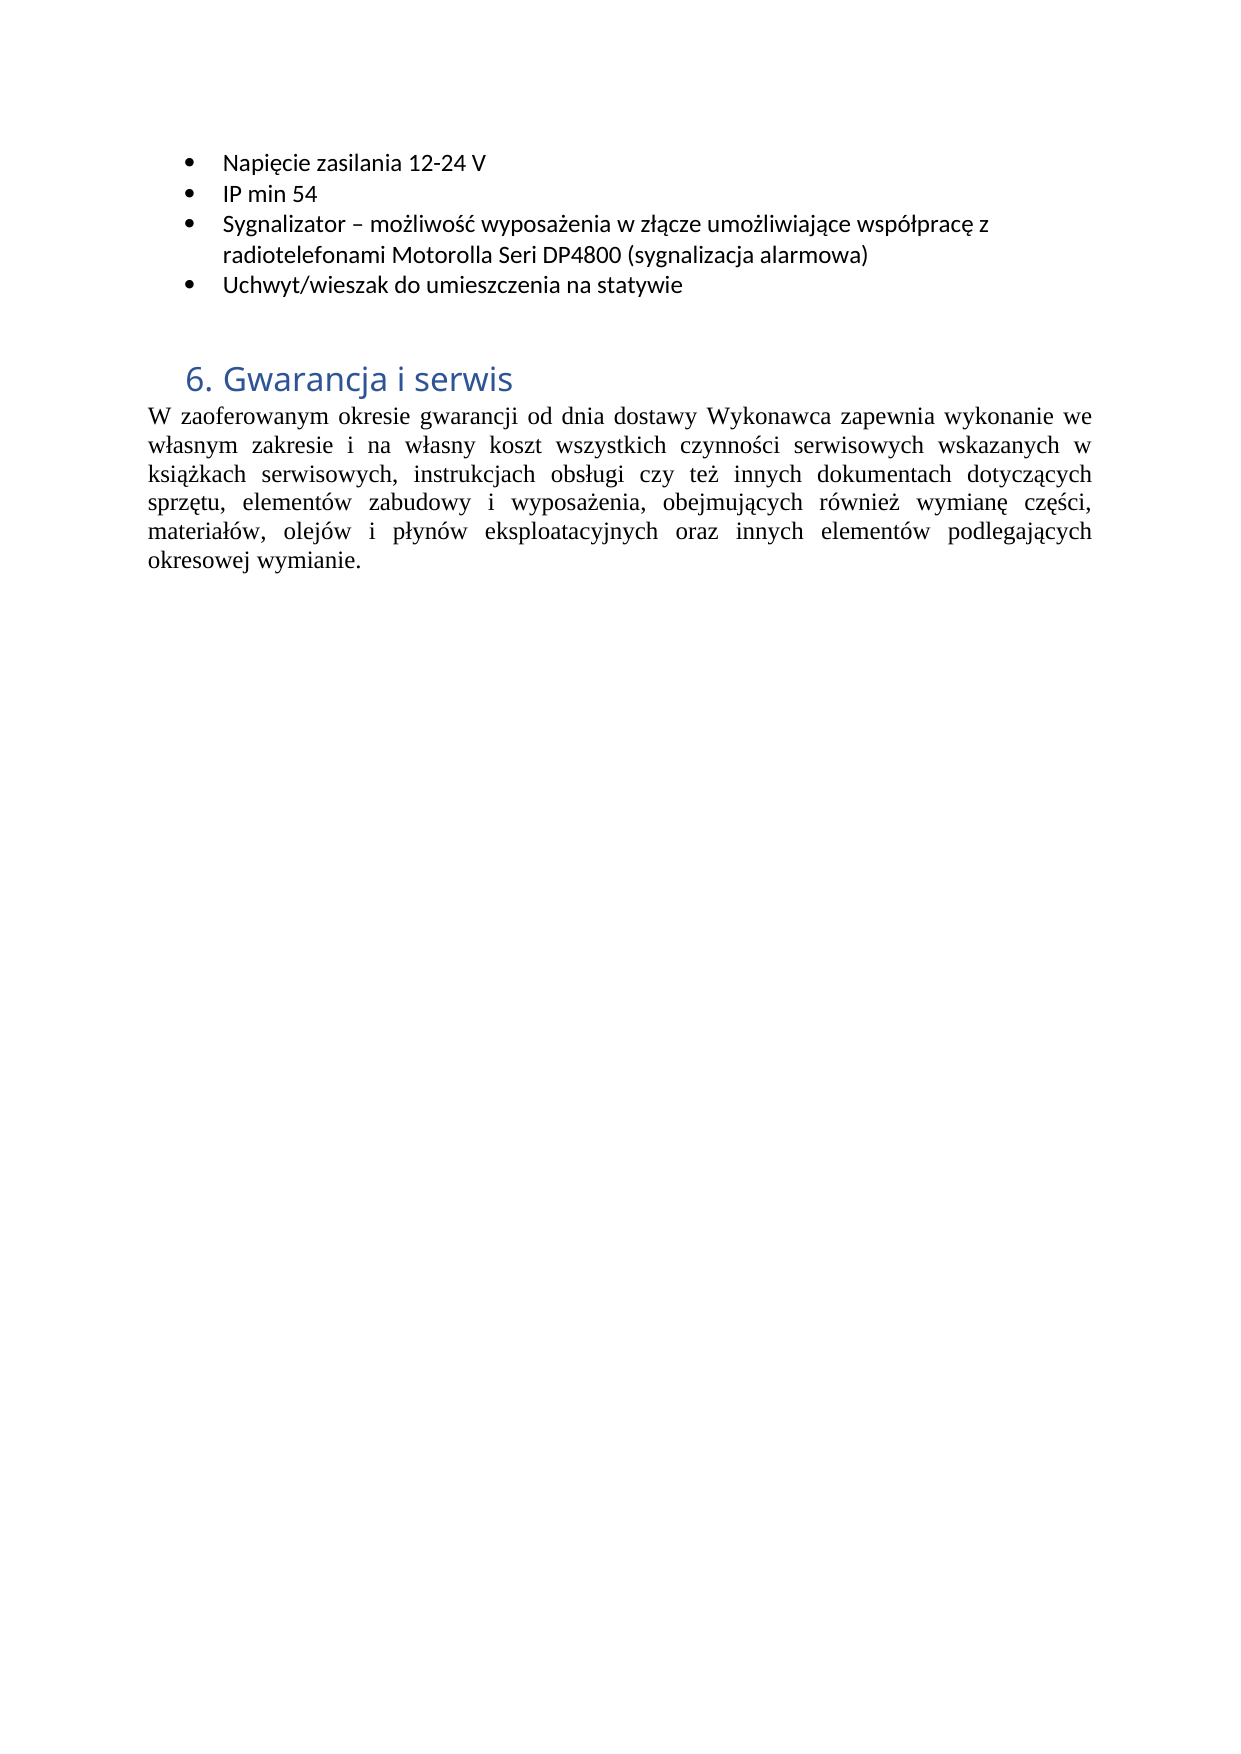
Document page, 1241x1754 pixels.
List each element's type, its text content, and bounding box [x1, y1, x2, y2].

list IP min 54 [185, 178, 1093, 209]
text W zaoferowanym okresie gwarancji od dnia dostawy Wykonawca zapewnia wykonanie we własnym zakresie i na własny koszt wszystkich czynności serwisowych wskazanych w książkach serwisowych, instrukcjach obsługi czy też innych dokumentach dotyczących sprzętu, elementów zabudowy i wyposażenia, obejmujących również wymianę części, materiałów, olejów i płynów eksploatacyjnych oraz innych elementów podlegających okresowej wymianie. [148, 401, 1093, 574]
list Uchwyt/wieszak do umieszczenia na statywie [185, 270, 1093, 300]
list Sygnalizator – możliwość wyposażenia w złącze umożliwiające współpracę z radiotelefonami Motorolla Seri DP4800 (sygnalizacja alarmowa) [185, 209, 1093, 270]
subtitle Gwarancja i serwis [185, 356, 1093, 401]
list Napięcie zasilania 12-24 V [185, 148, 1093, 178]
